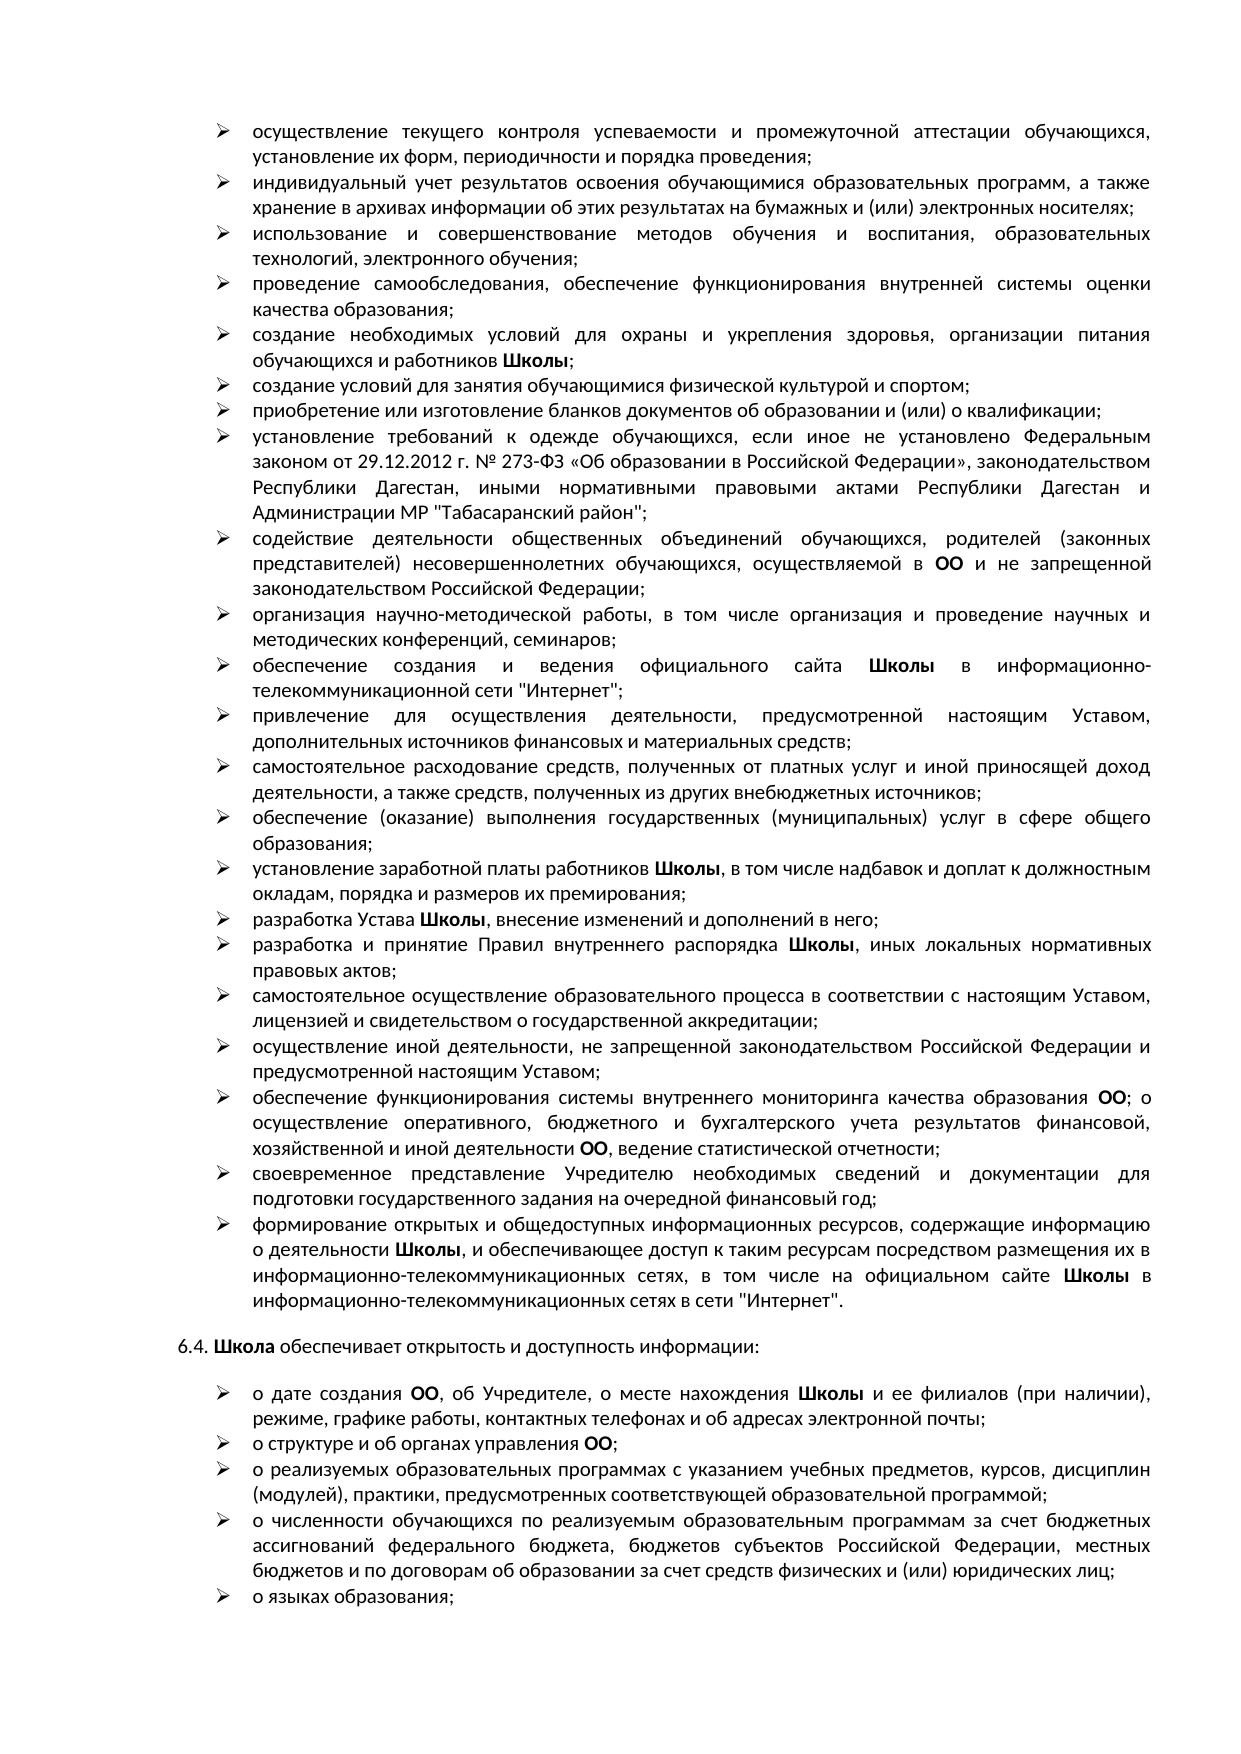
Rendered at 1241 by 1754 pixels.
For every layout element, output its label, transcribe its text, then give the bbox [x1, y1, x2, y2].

list содействие деятельности общественных объединений обучающихся, родителей (законных представителей) несовершеннолетних обучающихся, осуществляемой в ОО и не запрещенной законодательством Российской Федерации; [215, 525, 1152, 601]
list формирование открытых и общедоступных информационных ресурсов, содержащие информацию о деятельности Школы, и обеспечивающее доступ к таким ресурсам посредством размещения их в информационно-телекоммуникационных сетях, в том числе на официальном сайте Школы в информационно-телекоммуникационных сетях в сети "Интернет". [215, 1211, 1152, 1313]
list о численности обучающихся по реализуемым образовательным программам за счет бюджетных ассигнований федерального бюджета, бюджетов субъектов Российской Федерации, местных бюджетов и по договорам об образовании за счет средств физических и (или) юридических лиц; [215, 1507, 1152, 1583]
list создание необходимых условий для охраны и укрепления здоровья, организации питания обучающихся и работников Школы; [215, 321, 1152, 372]
text 6.4. Школа обеспечивает открытость и доступность информации: [177, 1333, 1152, 1359]
list самостоятельное расходование средств, полученных от платных услуг и иной приносящей доход деятельности, а также средств, полученных из других внебюджетных источников; [215, 753, 1152, 804]
list установление заработной платы работников Школы, в том числе надбавок и доплат к должностным окладам, порядка и размеров их премирования; [215, 855, 1152, 906]
list о дате создания ОО, об Учредителе, о месте нахождения Школы и ее филиалов (при наличии), режиме, графике работы, контактных телефонах и об адресах электронной почты; [215, 1380, 1152, 1431]
list организация научно-методической работы, в том числе организация и проведение научных и методических конференций, семинаров; [215, 601, 1152, 652]
list самостоятельное осуществление образовательного процесса в соответствии с настоящим Уставом, лицензией и свидетельством о государственной аккредитации; [215, 982, 1152, 1033]
list осуществление иной деятельности, не запрещенной законодательством Российской Федерации и предусмотренной настоящим Уставом; [215, 1033, 1152, 1084]
list приобретение или изготовление бланков документов об образовании и (или) о квалификации; [215, 398, 1152, 423]
list привлечение для осуществления деятельности, предусмотренной настоящим Уставом, дополнительных источников финансовых и материальных средств; [215, 703, 1152, 753]
list осуществление текущего контроля успеваемости и промежуточной аттестации обучающихся, установление их форм, периодичности и порядка проведения; [215, 118, 1152, 169]
list использование и совершенствование методов обучения и воспитания, образовательных технологий, электронного обучения; [215, 220, 1152, 271]
list индивидуальный учет результатов освоения обучающимися образовательных программ, а также хранение в архивах информации об этих результатах на бумажных и (или) электронных носителях; [215, 169, 1152, 220]
list установление требований к одежде обучающихся, если иное не установлено Федеральным законом от 29.12.2012 г. № 273-ФЗ «Об образовании в Российской Федерации», законодательством Республики Дагестан, иными нормативными правовыми актами Республики Дагестан и Администрации МР "Табасаранский район"; [215, 423, 1152, 525]
list о реализуемых образовательных программах с указанием учебных предметов, курсов, дисциплин (модулей), практики, предусмотренных соответствующей образовательной программой; [215, 1456, 1152, 1507]
list разработка Устава Школы, внесение изменений и дополнений в него; [215, 906, 1152, 931]
list обеспечение функционирования системы внутреннего мониторинга качества образования ОО; o осуществление оперативного, бюджетного и бухгалтерского учета результатов финансовой, хозяйственной и иной деятельности ОО, ведение статистической отчетности; [215, 1084, 1152, 1160]
list проведение самообследования, обеспечение функционирования внутренней системы оценки качества образования; [215, 271, 1152, 321]
list обеспечение создания и ведения официального сайта Школы в информационно-телекоммуникационной сети "Интернет"; [215, 652, 1152, 703]
list создание условий для занятия обучающимися физической культурой и спортом; [215, 372, 1152, 398]
list о языках образования; [215, 1583, 1152, 1608]
list обеспечение (оказание) выполнения государственных (муниципальных) услуг в сфере общего образования; [215, 804, 1152, 855]
list разработка и принятие Правил внутреннего распорядка Школы, иных локальных нормативных правовых актов; [215, 931, 1152, 982]
list о структуре и об органах управления ОО; [215, 1431, 1152, 1456]
list своевременное представление Учредителю необходимых сведений и документации для подготовки государственного задания на очередной финансовый год; [215, 1160, 1152, 1211]
